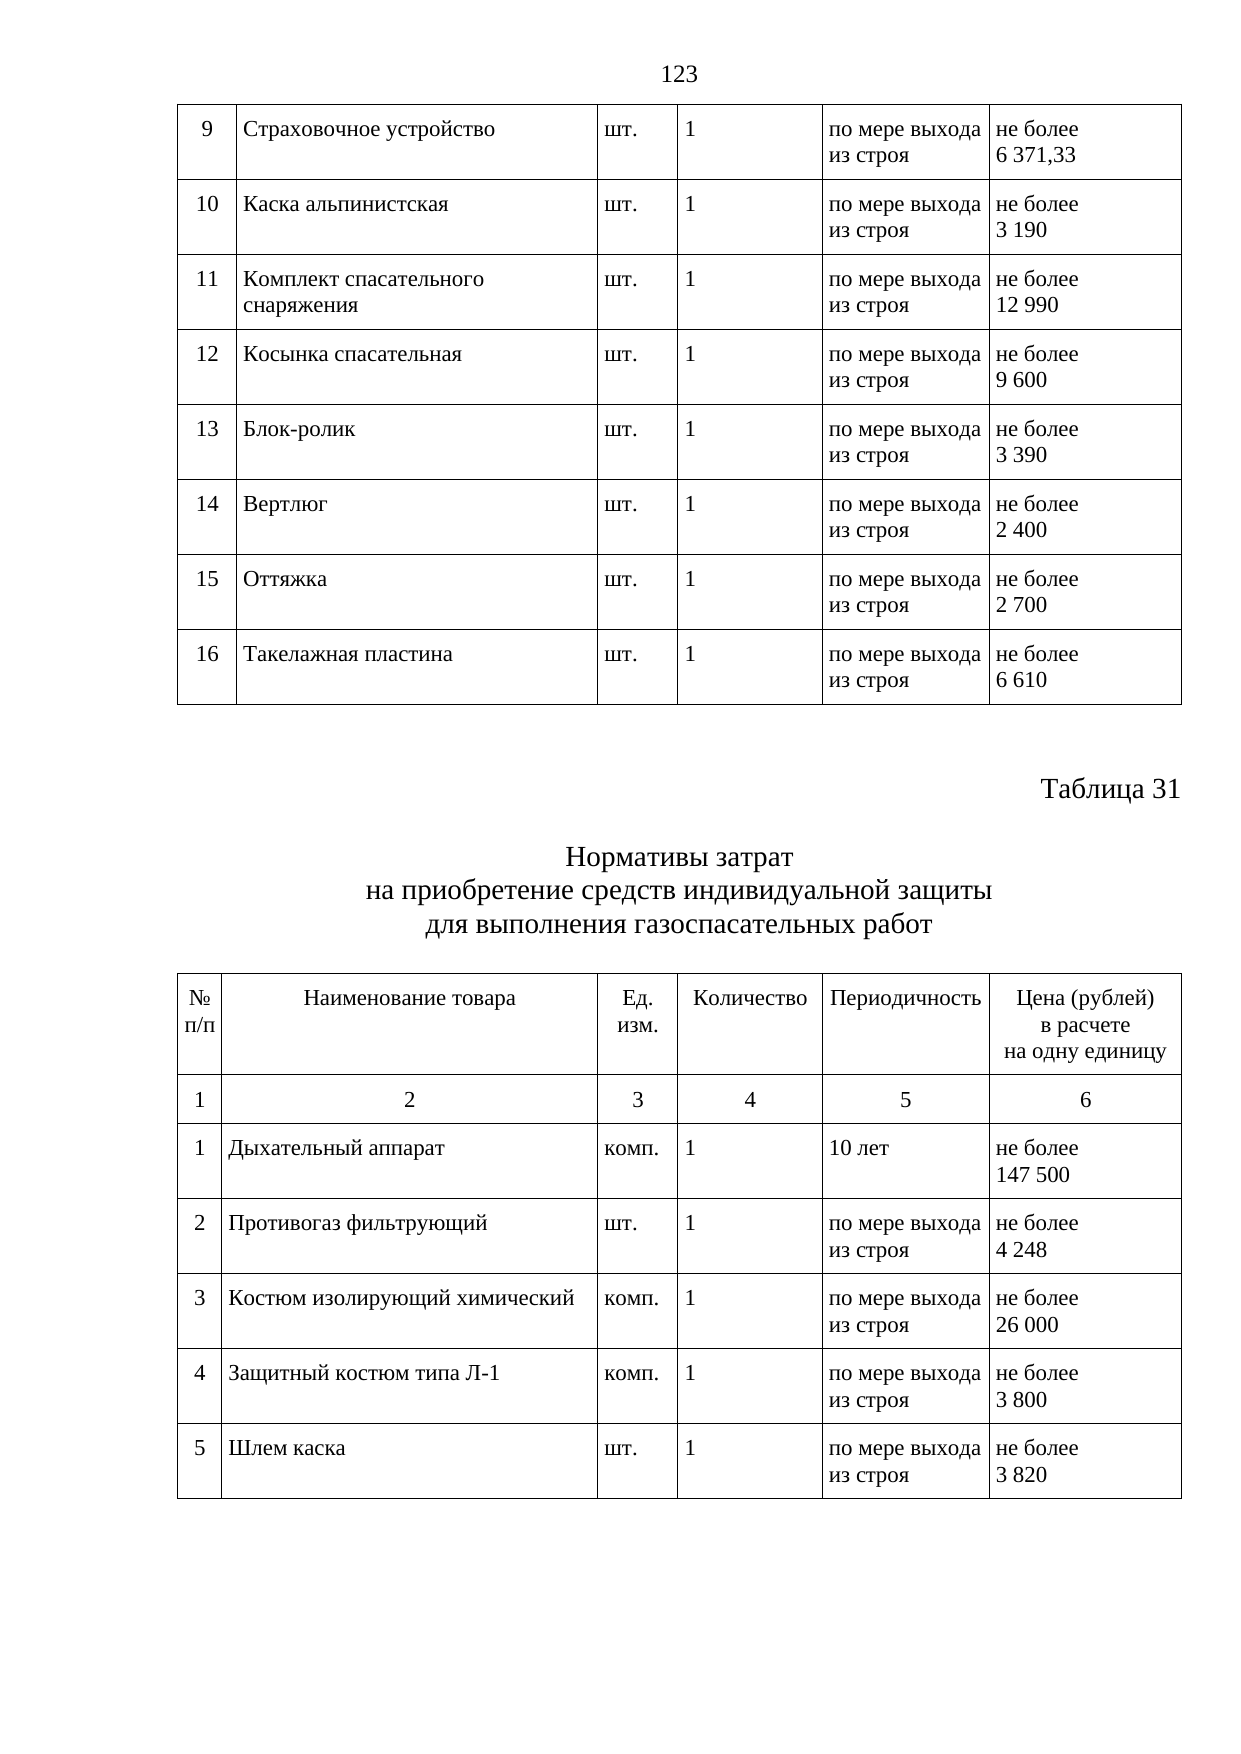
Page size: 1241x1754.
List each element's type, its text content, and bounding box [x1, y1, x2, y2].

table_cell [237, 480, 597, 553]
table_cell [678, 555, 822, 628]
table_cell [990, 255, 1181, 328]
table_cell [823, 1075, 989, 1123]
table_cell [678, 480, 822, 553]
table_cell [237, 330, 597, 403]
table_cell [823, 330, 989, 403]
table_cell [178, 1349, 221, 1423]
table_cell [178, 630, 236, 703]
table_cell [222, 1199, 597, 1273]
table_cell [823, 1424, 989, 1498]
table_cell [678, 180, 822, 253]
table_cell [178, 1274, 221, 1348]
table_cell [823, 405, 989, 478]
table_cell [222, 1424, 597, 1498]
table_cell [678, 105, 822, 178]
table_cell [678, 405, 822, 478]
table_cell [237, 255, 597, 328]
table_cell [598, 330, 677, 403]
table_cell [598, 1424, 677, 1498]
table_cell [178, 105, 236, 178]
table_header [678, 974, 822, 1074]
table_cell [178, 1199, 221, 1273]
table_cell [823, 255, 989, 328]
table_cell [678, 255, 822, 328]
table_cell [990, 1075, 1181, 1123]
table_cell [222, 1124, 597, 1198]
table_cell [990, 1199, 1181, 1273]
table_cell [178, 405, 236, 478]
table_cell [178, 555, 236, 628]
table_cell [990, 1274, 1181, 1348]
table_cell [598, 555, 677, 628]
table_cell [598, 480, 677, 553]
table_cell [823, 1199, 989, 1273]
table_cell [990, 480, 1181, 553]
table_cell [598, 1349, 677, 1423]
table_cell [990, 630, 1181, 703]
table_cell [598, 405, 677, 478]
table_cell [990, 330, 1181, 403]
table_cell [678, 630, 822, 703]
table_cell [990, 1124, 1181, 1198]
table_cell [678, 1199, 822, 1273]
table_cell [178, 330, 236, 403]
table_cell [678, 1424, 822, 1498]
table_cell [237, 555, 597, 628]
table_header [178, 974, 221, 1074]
title для выполнения газоспасательных работ [177, 906, 1181, 939]
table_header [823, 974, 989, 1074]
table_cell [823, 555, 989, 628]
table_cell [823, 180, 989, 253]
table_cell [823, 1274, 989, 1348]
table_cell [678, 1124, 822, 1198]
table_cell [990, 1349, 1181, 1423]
title Нормативы затрат [177, 839, 1181, 872]
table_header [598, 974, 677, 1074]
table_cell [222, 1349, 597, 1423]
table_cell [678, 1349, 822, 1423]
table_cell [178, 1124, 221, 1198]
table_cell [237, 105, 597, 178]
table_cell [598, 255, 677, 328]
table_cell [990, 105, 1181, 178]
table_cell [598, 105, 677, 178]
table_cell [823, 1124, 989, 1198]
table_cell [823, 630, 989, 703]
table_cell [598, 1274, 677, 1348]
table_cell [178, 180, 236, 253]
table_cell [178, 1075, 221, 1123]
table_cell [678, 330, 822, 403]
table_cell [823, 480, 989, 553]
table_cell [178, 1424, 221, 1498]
title на приобретение средств индивидуальной защиты [177, 872, 1181, 906]
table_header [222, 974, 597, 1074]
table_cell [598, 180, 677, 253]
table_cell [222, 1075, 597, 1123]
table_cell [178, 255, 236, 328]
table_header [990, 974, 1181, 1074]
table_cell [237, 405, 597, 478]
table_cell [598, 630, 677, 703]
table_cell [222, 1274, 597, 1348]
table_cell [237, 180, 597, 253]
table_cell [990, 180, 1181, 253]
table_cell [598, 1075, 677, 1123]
text Таблица 31 [177, 772, 1181, 805]
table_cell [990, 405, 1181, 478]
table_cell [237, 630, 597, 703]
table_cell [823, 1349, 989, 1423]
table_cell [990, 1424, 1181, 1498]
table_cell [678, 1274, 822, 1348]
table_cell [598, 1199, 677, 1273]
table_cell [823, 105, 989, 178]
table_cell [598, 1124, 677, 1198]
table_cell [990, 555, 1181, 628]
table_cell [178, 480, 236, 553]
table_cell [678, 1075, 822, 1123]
